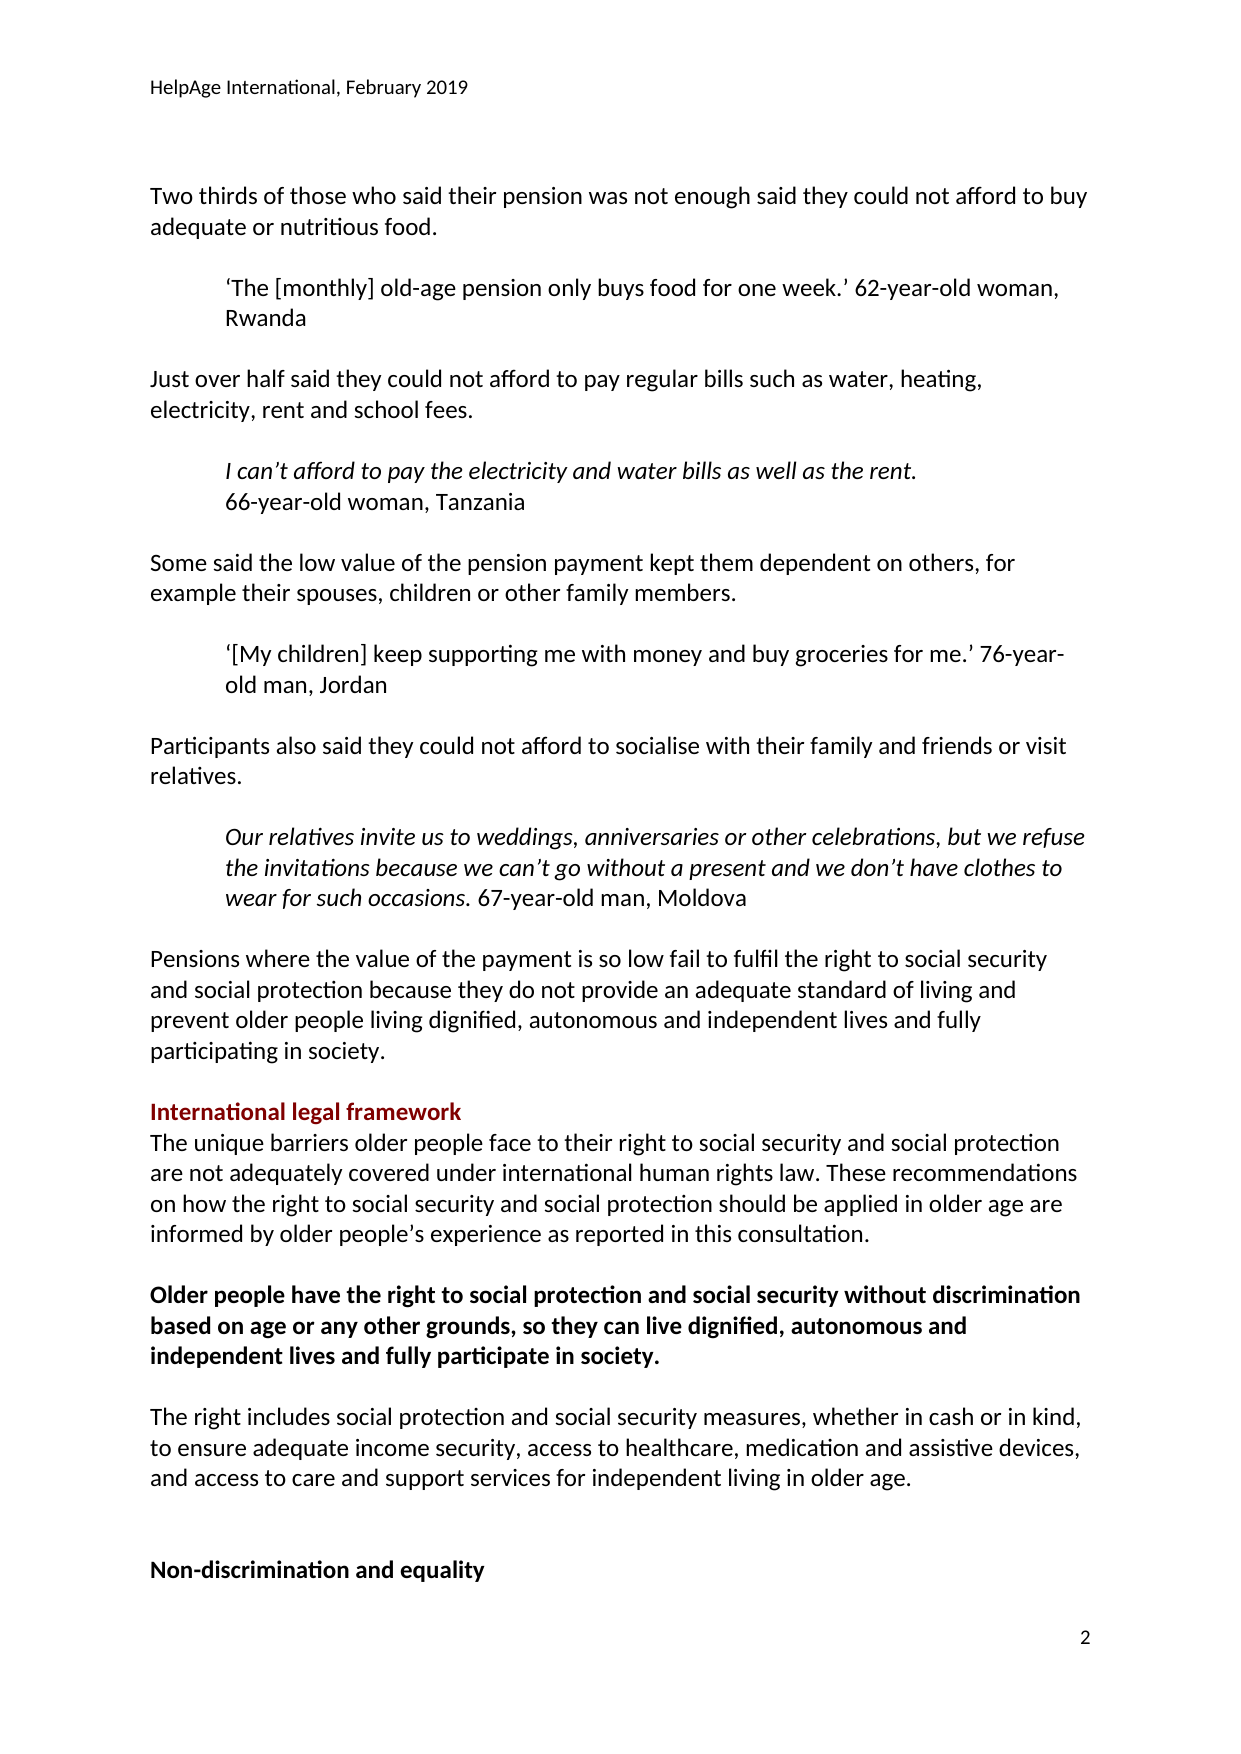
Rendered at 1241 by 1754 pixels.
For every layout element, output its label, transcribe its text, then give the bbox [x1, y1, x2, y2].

text Some said the low value of the pension payment kept them dependent on others, for example their spouses, children or other family members. [150, 547, 1090, 608]
text ‘[My children] keep supporting me with money and buy groceries for me.’ 76-year-old man, Jordan [225, 638, 1090, 699]
text ‘The [monthly] old-age pension only buys food for one week.’ 62-year-old woman, Rwanda [225, 272, 1090, 333]
text International legal framework [150, 1096, 1090, 1127]
text Our relatives invite us to weddings, anniversaries or other celebrations, but we refuse the invitations because we can’t go without a present and we don’t have clothes to wear for such occasions. 67-year-old man, Moldova [225, 821, 1090, 913]
text The unique barriers older people face to their right to social security and social protection are not adequately covered under international human rights law. These recommendations on how the right to social security and social protection should be applied in older age are informed by older people’s experience as reported in this consultation. [150, 1127, 1090, 1249]
text Pensions where the value of the payment is so low fail to fulfil the right to social security and social protection because they do not provide an adequate standard of living and prevent older people living dignified, autonomous and independent lives and fully participating in society. [150, 943, 1090, 1066]
text I can’t afford to pay the electricity and water bills as well as the rent. [225, 455, 1090, 486]
text Older people have the right to social protection and social security without discrimination based on age or any other grounds, so they can live dignified, autonomous and independent lives and fully participate in society. [150, 1279, 1090, 1371]
text Participants also said they could not afford to socialise with their family and friends or visit relatives. [150, 730, 1090, 791]
text Just over half said they could not afford to pay regular bills such as water, heating, electricity, rent and school fees. [150, 364, 1090, 425]
text Two thirds of those who said their pension was not enough said they could not afford to buy adequate or nutritious food. [150, 181, 1090, 242]
text 66-year-old woman, Tanzania [225, 486, 1090, 516]
text The right includes social protection and social security measures, whether in cash or in kind, to ensure adequate income security, access to healthcare, medication and assistive devices, and access to care and support services for independent living in older age. [150, 1401, 1090, 1493]
text Non-discrimination and equality [150, 1554, 1090, 1584]
